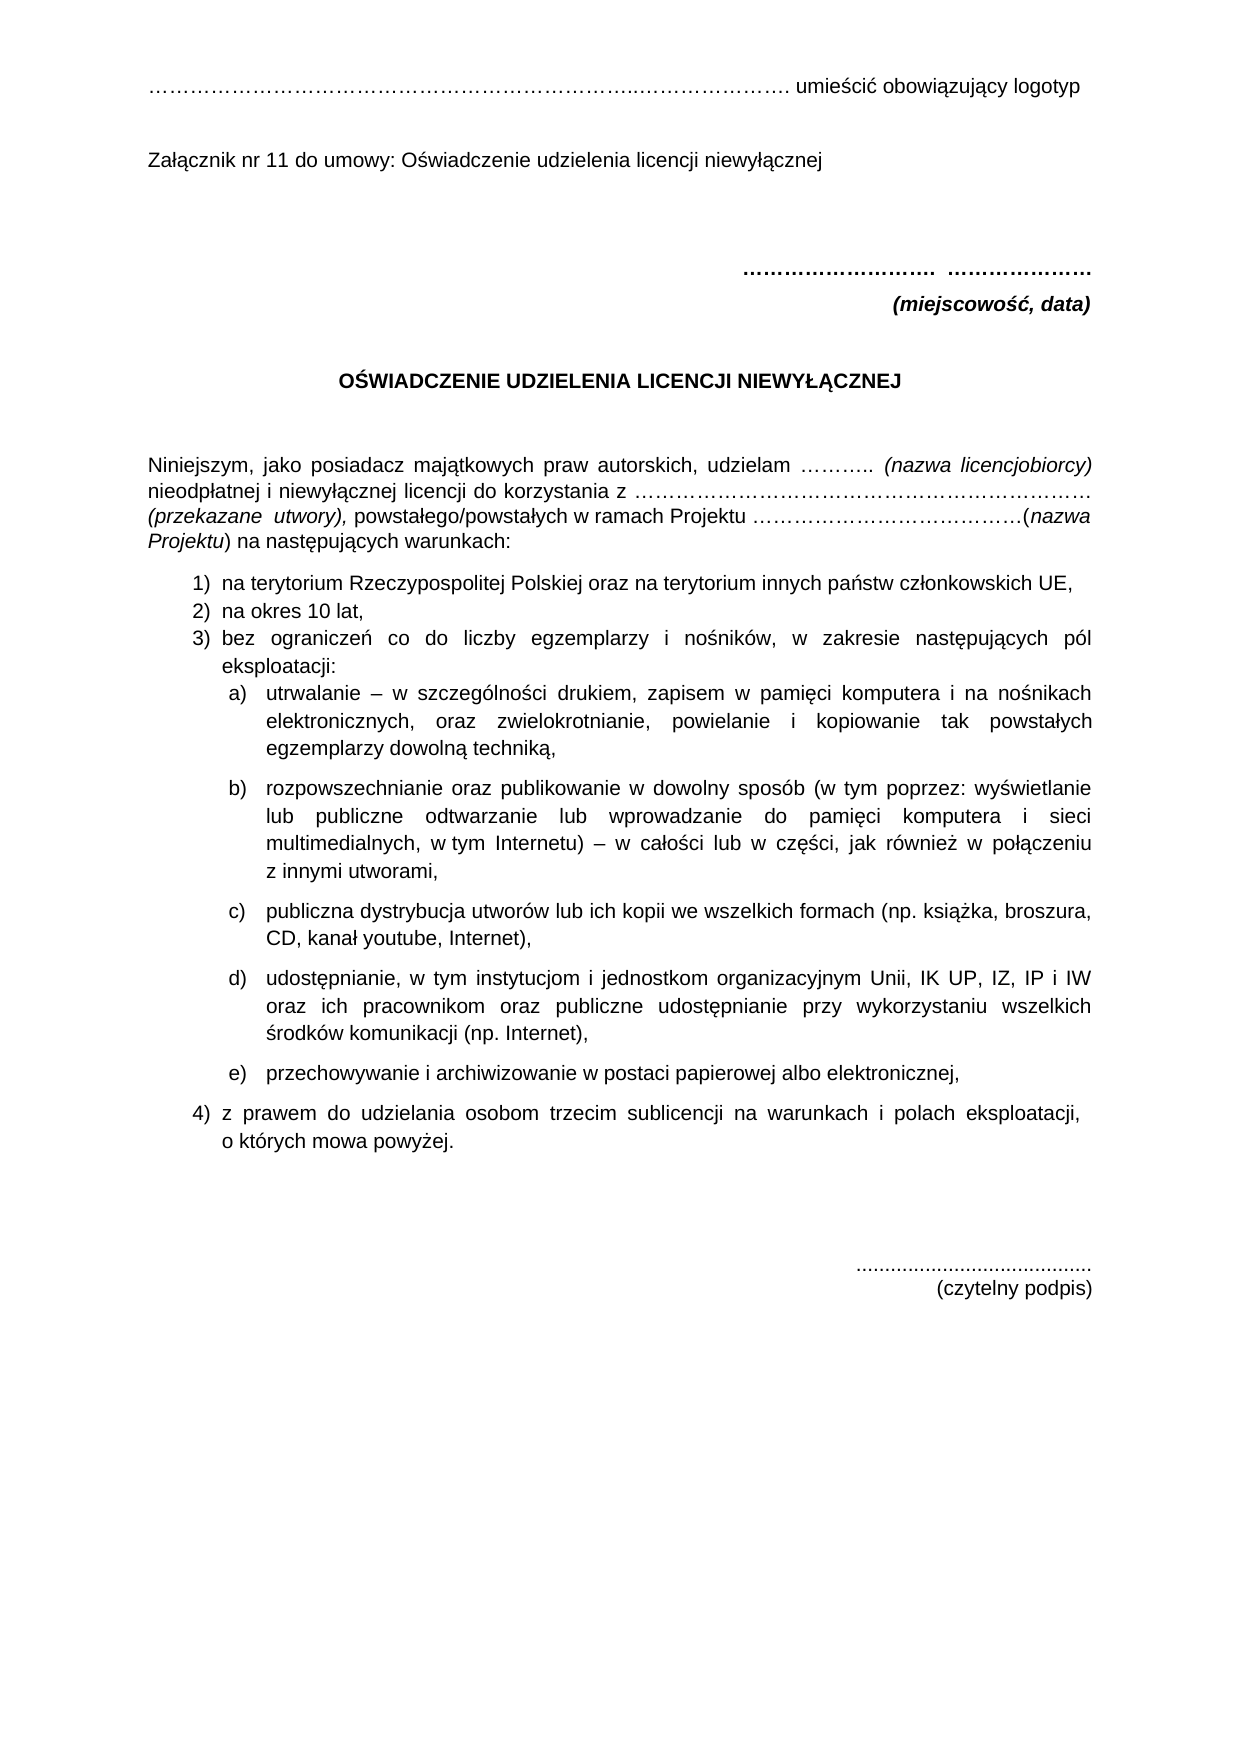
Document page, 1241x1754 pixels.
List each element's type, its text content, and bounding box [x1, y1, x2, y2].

text (czytelny podpis) [148, 1276, 1092, 1300]
title Załącznik nr 11 do umowy: Oświadczenie udzielenia licencji niewyłącznej [148, 148, 1092, 172]
text Niniejszym, jako posiadacz majątkowych praw autorskich, udzielam ……….. (nazwa licencjobiorcy) nieodpłatnej i niewyłącznej licencji do korzystania z ………………………………………………………… (przekazane utwory), powstałego/powstałych w ramach Projektu …………………………………(nazwa Projektu) na następujących warunkach: [148, 453, 1092, 553]
list na okres 10 lat, [192, 599, 1092, 623]
text ......................................... [148, 1252, 1092, 1276]
list udostępnianie, w tym instytucjom i jednostkom organizacyjnym Unii, IK UP, IZ, IP i IW oraz ich pracownikom oraz publiczne udostępnianie przy wykorzystaniu wszelkich środków komunikacji (np. Internet), [228, 966, 1092, 1045]
title ………………………. ………………… [148, 256, 1092, 279]
list utrwalanie – w szczególności drukiem, zapisem w pamięci komputera i na nośnikach elektronicznych, oraz zwielokrotnianie, powielanie i kopiowanie tak powstałych egzemplarzy dowolną techniką, [228, 681, 1092, 760]
list bez ograniczeń co do liczby egzemplarzy i nośników, w zakresie następujących pól eksploatacji: [192, 626, 1092, 678]
title (miejscowość, data) [148, 291, 1092, 315]
text OŚWIADCZENIE UDZIELENIA LICENCJI NIEWYŁĄCZNEJ [148, 369, 1092, 393]
list rozpowszechnianie oraz publikowanie w dowolny sposób (w tym poprzez: wyświetlanie lub publiczne odtwarzanie lub wprowadzanie do pamięci komputera i sieci multimedialnych, w tym Internetu) – w całości lub w części, jak również w połączeniu z innymi utworami, [228, 776, 1092, 883]
list publiczna dystrybucja utworów lub ich kopii we wszelkich formach (np. książka, broszura, CD, kanał youtube, Internet), [228, 899, 1092, 950]
list przechowywanie i archiwizowanie w postaci papierowej albo elektronicznej, [228, 1061, 1092, 1085]
list z prawem do udzielania osobom trzecim sublicencji na warunkach i polach eksploatacji, o których mowa powyżej. [192, 1101, 1092, 1153]
list na terytorium Rzeczypospolitej Polskiej oraz na terytorium innych państw członkowskich UE, [192, 571, 1092, 595]
